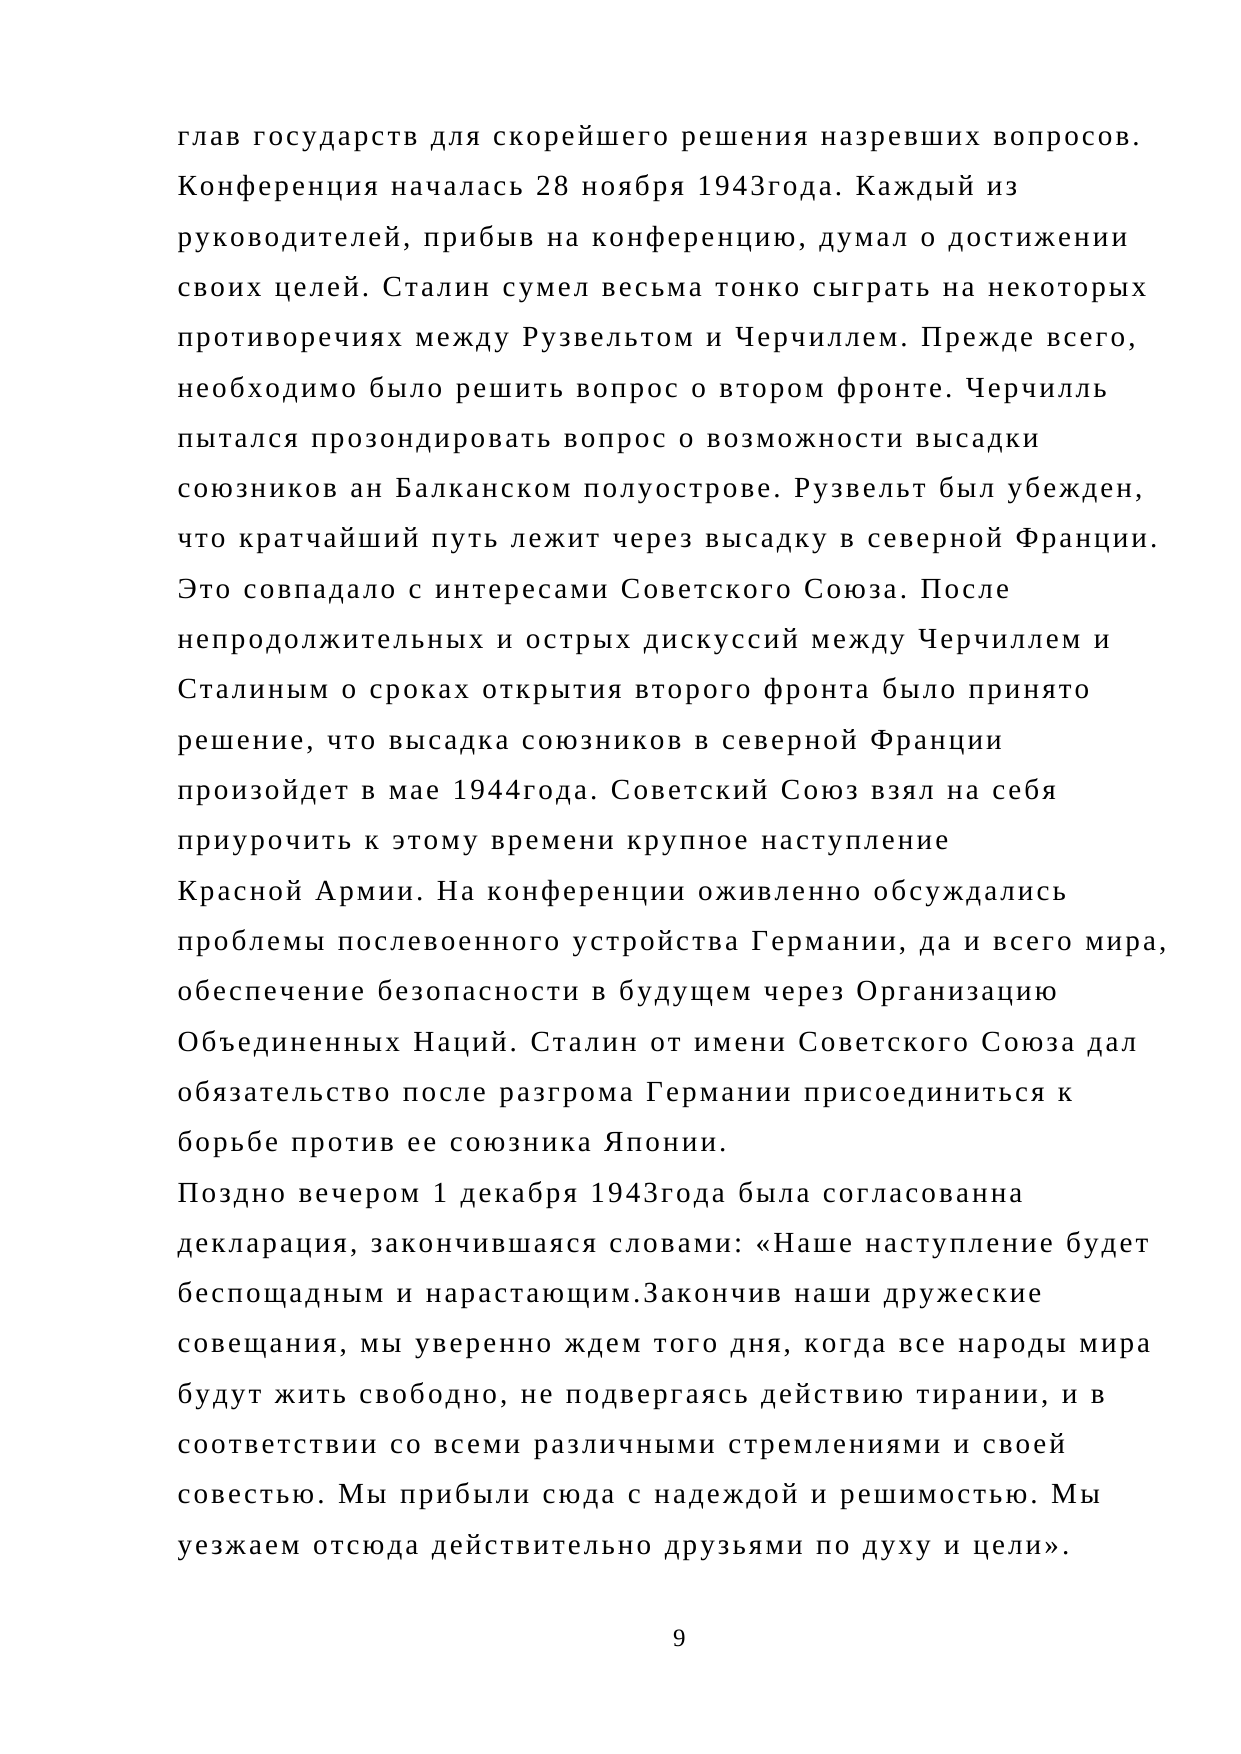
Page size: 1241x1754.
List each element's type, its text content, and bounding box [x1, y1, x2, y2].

text Поздно вечером 1 декабря 1943года была согласованна декларация, закончившаяся словами: «Наше наступление будет беспощадным и нарастающим.Закончив наши дружеские совещания, мы уверенно ждем того дня, когда все народы мира будут жить свободно, не подвергаясь действию тирании, и в соответствии со всеми различными стремлениями и своей совестью. Мы прибыли сюда с надеждой и решимостью. Мы уезжаем отсюда действительно друзьями по духу и цели». [177, 1175, 1181, 1603]
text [177, 118, 1181, 1158]
